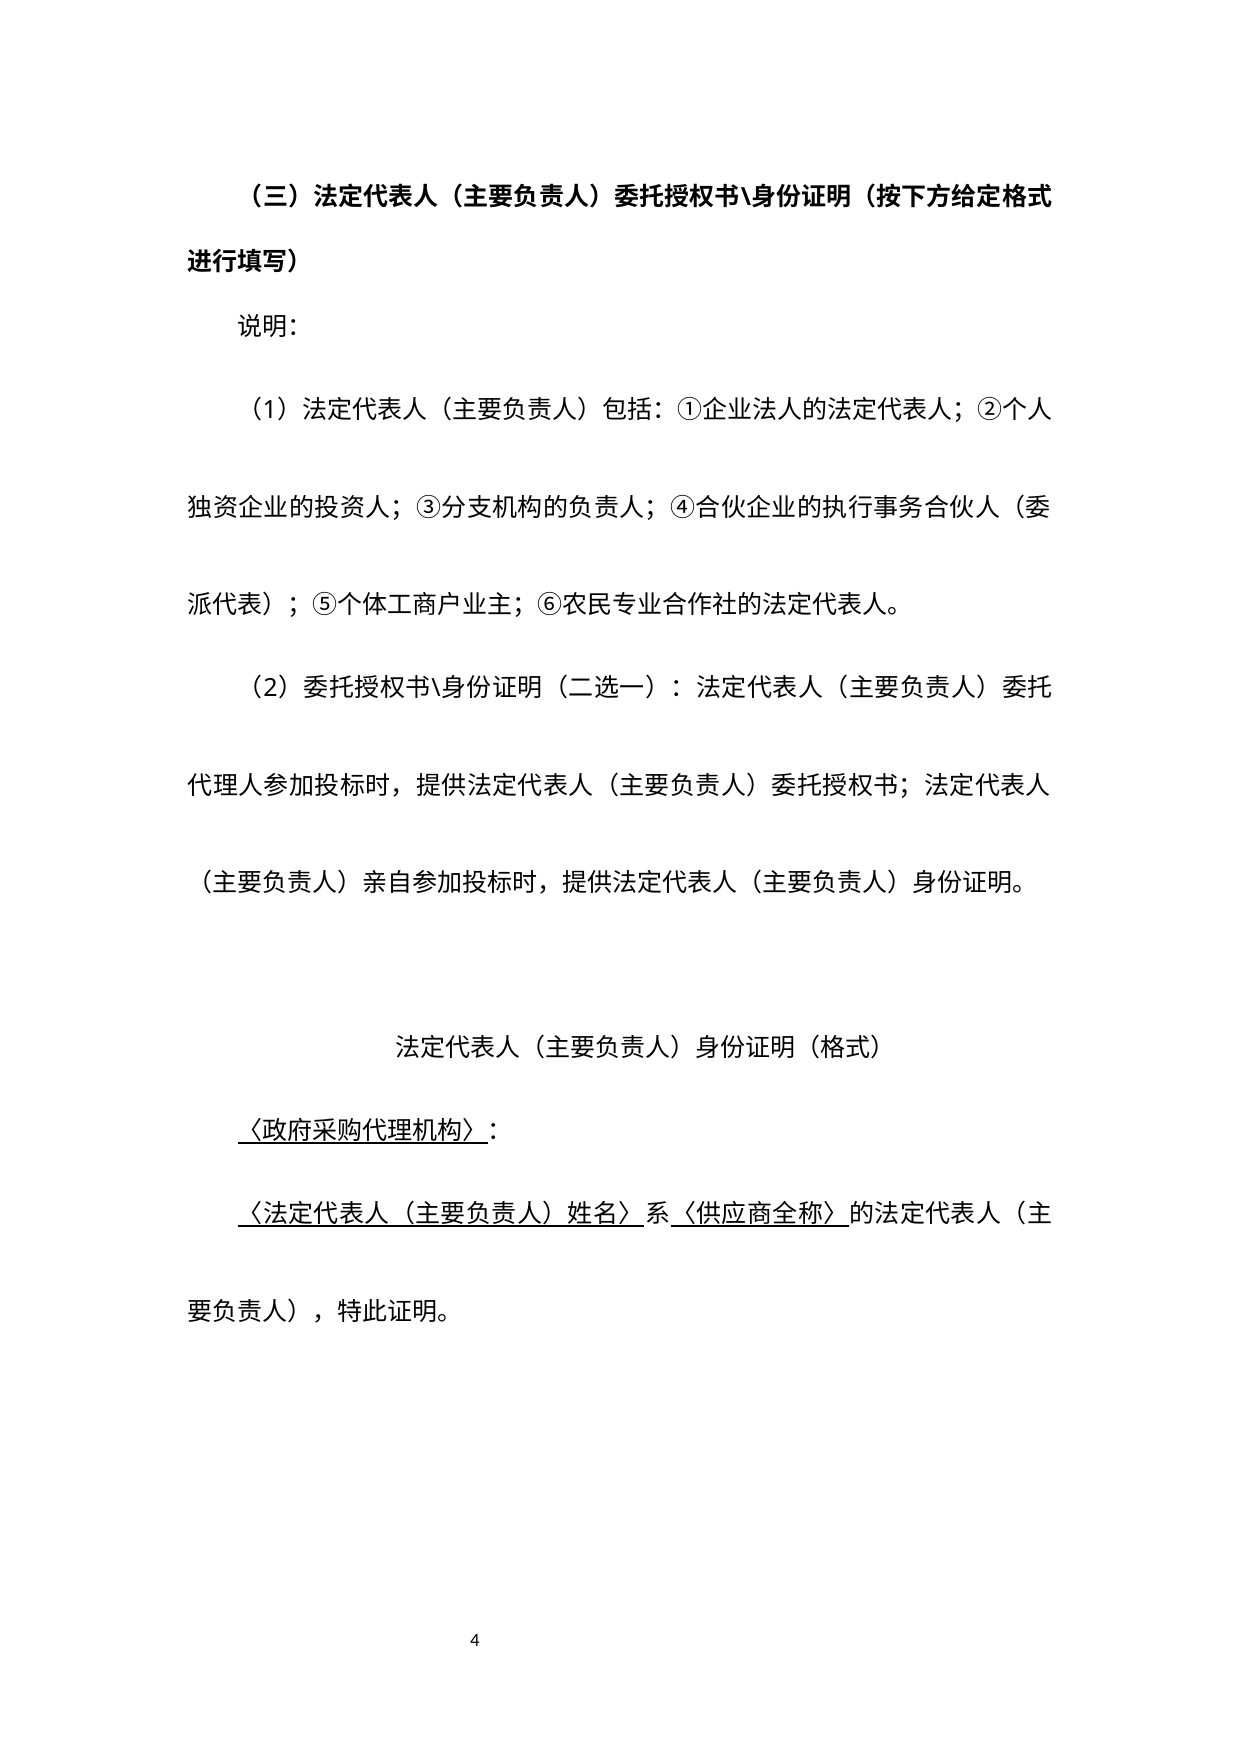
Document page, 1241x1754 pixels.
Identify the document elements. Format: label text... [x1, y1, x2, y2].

text 〈政府采购代理机构〉： [187, 1096, 1053, 1161]
text （三）法定代表人（主要负责人）委托授权书\身份证明（按下方给定格式进行填写） [187, 162, 1053, 292]
text 说明： [187, 292, 1053, 357]
text （2）委托授权书\身份证明（二选一）：法定代表人（主要负责人）委托代理人参加投标时，提供法定代表人（主要负责人）委托授权书；法定代表人（主要负责人）亲自参加投标时，提供法定代表人（主要负责人）身份证明。 [187, 653, 1053, 913]
text 〈法定代表人（主要负责人）姓名〉系〈供应商全称〉的法定代表人（主要负责人），特此证明。 [187, 1179, 1053, 1342]
text （1）法定代表人（主要负责人）包括：①企业法人的法定代表人；②个人独资企业的投资人；③分支机构的负责人；④合伙企业的执行事务合伙人（委派代表）；⑤个体工商户业主；⑥农民专业合作社的法定代表人。 [187, 375, 1053, 635]
text 法定代表人（主要负责人）身份证明（格式） [187, 1013, 1053, 1078]
